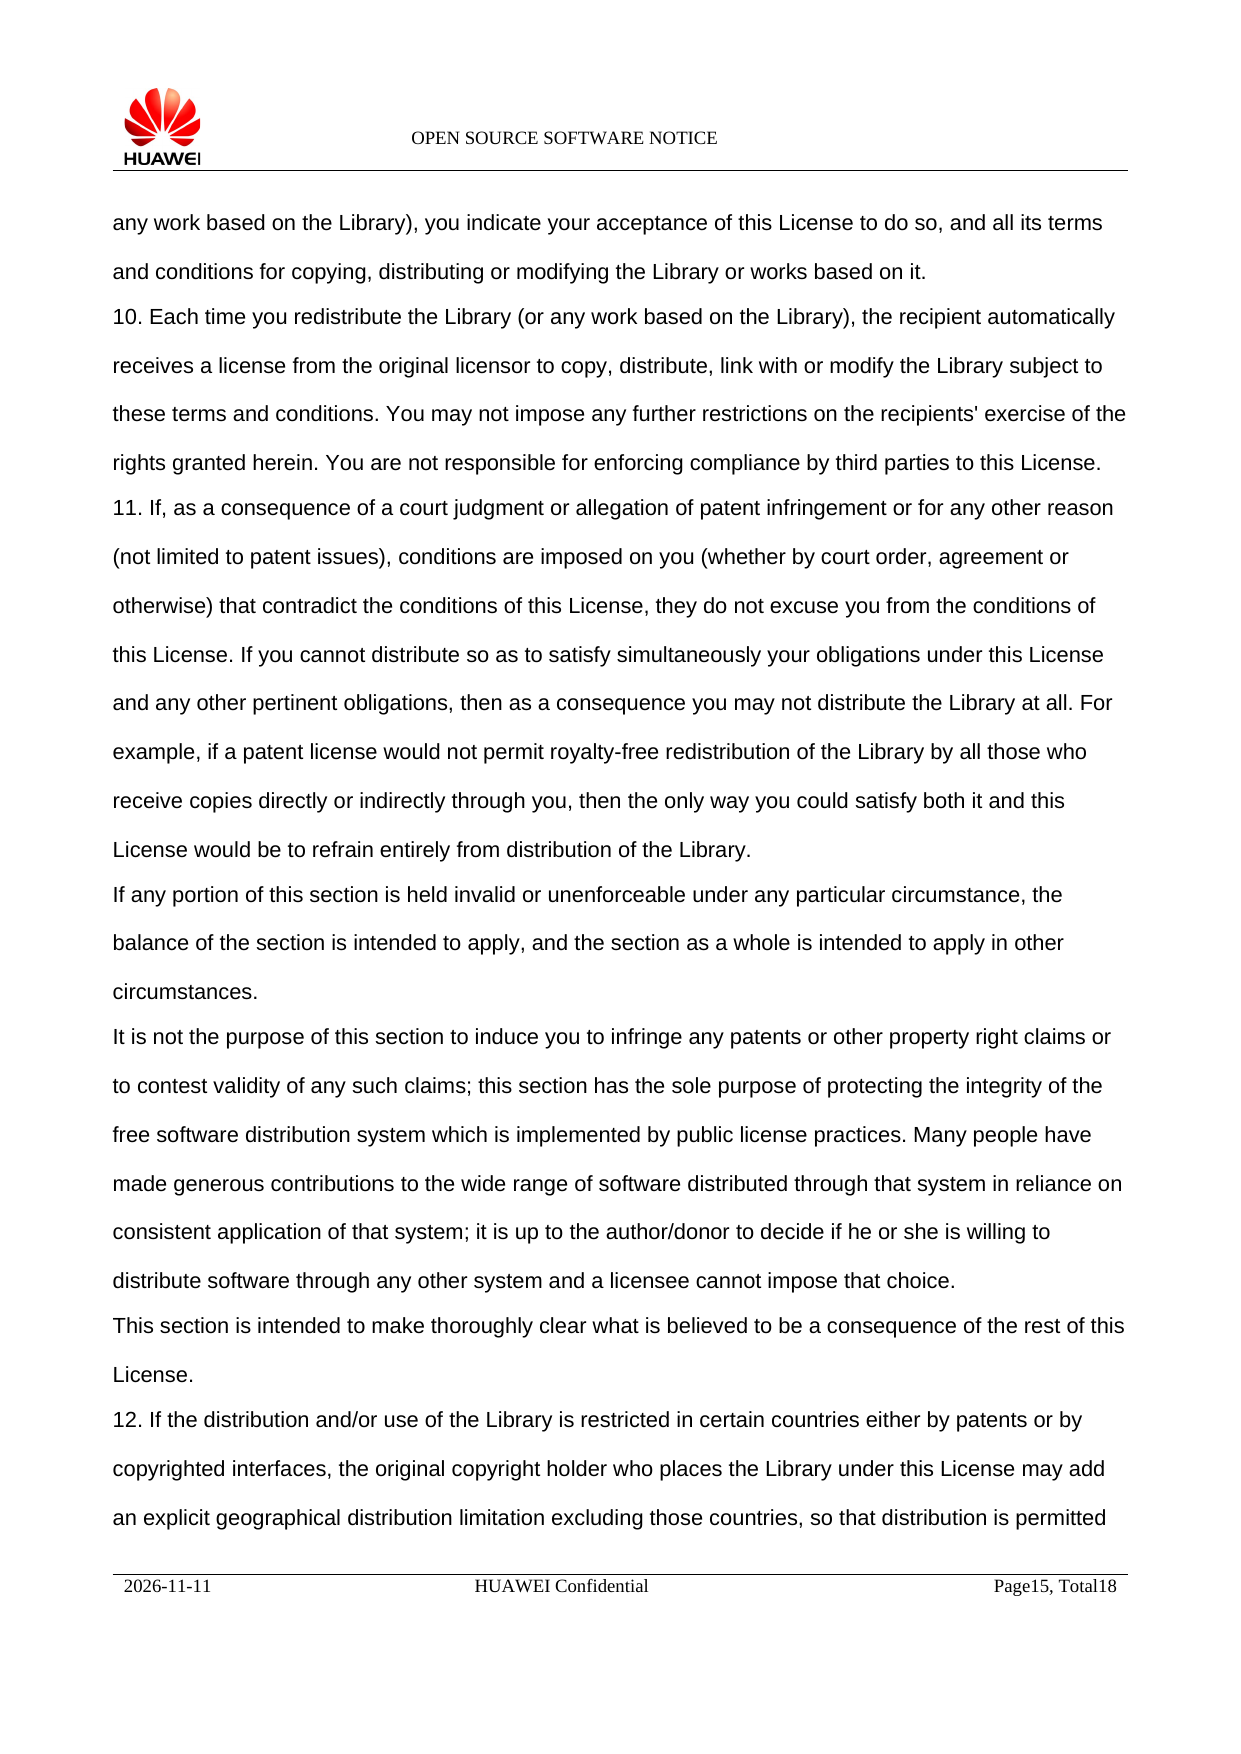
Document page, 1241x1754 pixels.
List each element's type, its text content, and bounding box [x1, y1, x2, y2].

text It is not the purpose of this section to induce you to infringe any patents or other property right claims or to contest validity of any such claims; this section has the sole purpose of protecting the integrity of the free software distribution system which is implemented by public license practices. Many people have made generous contributions to the wide range of software distributed through that system in reliance on consistent application of that system; it is up to the author/donor to decide if he or she is willing to distribute software through any other system and a licensee cannot impose that choice. [112, 1021, 1128, 1297]
text 11. If, as a consequence of a court judgment or allegation of patent infringement or for any other reason (not limited to patent issues), conditions are imposed on you (whether by court order, agreement or otherwise) that contradict the conditions of this License, they do not excuse you from the conditions of this License. If you cannot distribute so as to satisfy simultaneously your obligations under this License and any other pertinent obligations, then as a consequence you may not distribute the Library at all. For example, if a patent license would not permit royalty-free redistribution of the Library by all those who receive copies directly or indirectly through you, then the only way you could satisfy both it and this License would be to refrain entirely from distribution of the Library. [112, 492, 1128, 865]
picture [124, 88, 201, 165]
text 10. Each time you redistribute the Library (or any work based on the Library), the recipient automatically receives a license from the original licensor to copy, distribute, link with or modify the Library subject to these terms and conditions. You may not impose any further restrictions on the recipients' exercise of the rights granted herein. You are not responsible for enforcing compliance by third parties to this License. [112, 300, 1128, 479]
text This section is intended to make thoroughly clear what is believed to be a consequence of the rest of this License. [112, 1309, 1128, 1391]
text If any portion of this section is held invalid or unenforceable under any particular circumstance, the balance of the section is intended to apply, and the section as a whole is intended to apply in other circumstances. [112, 878, 1128, 1008]
